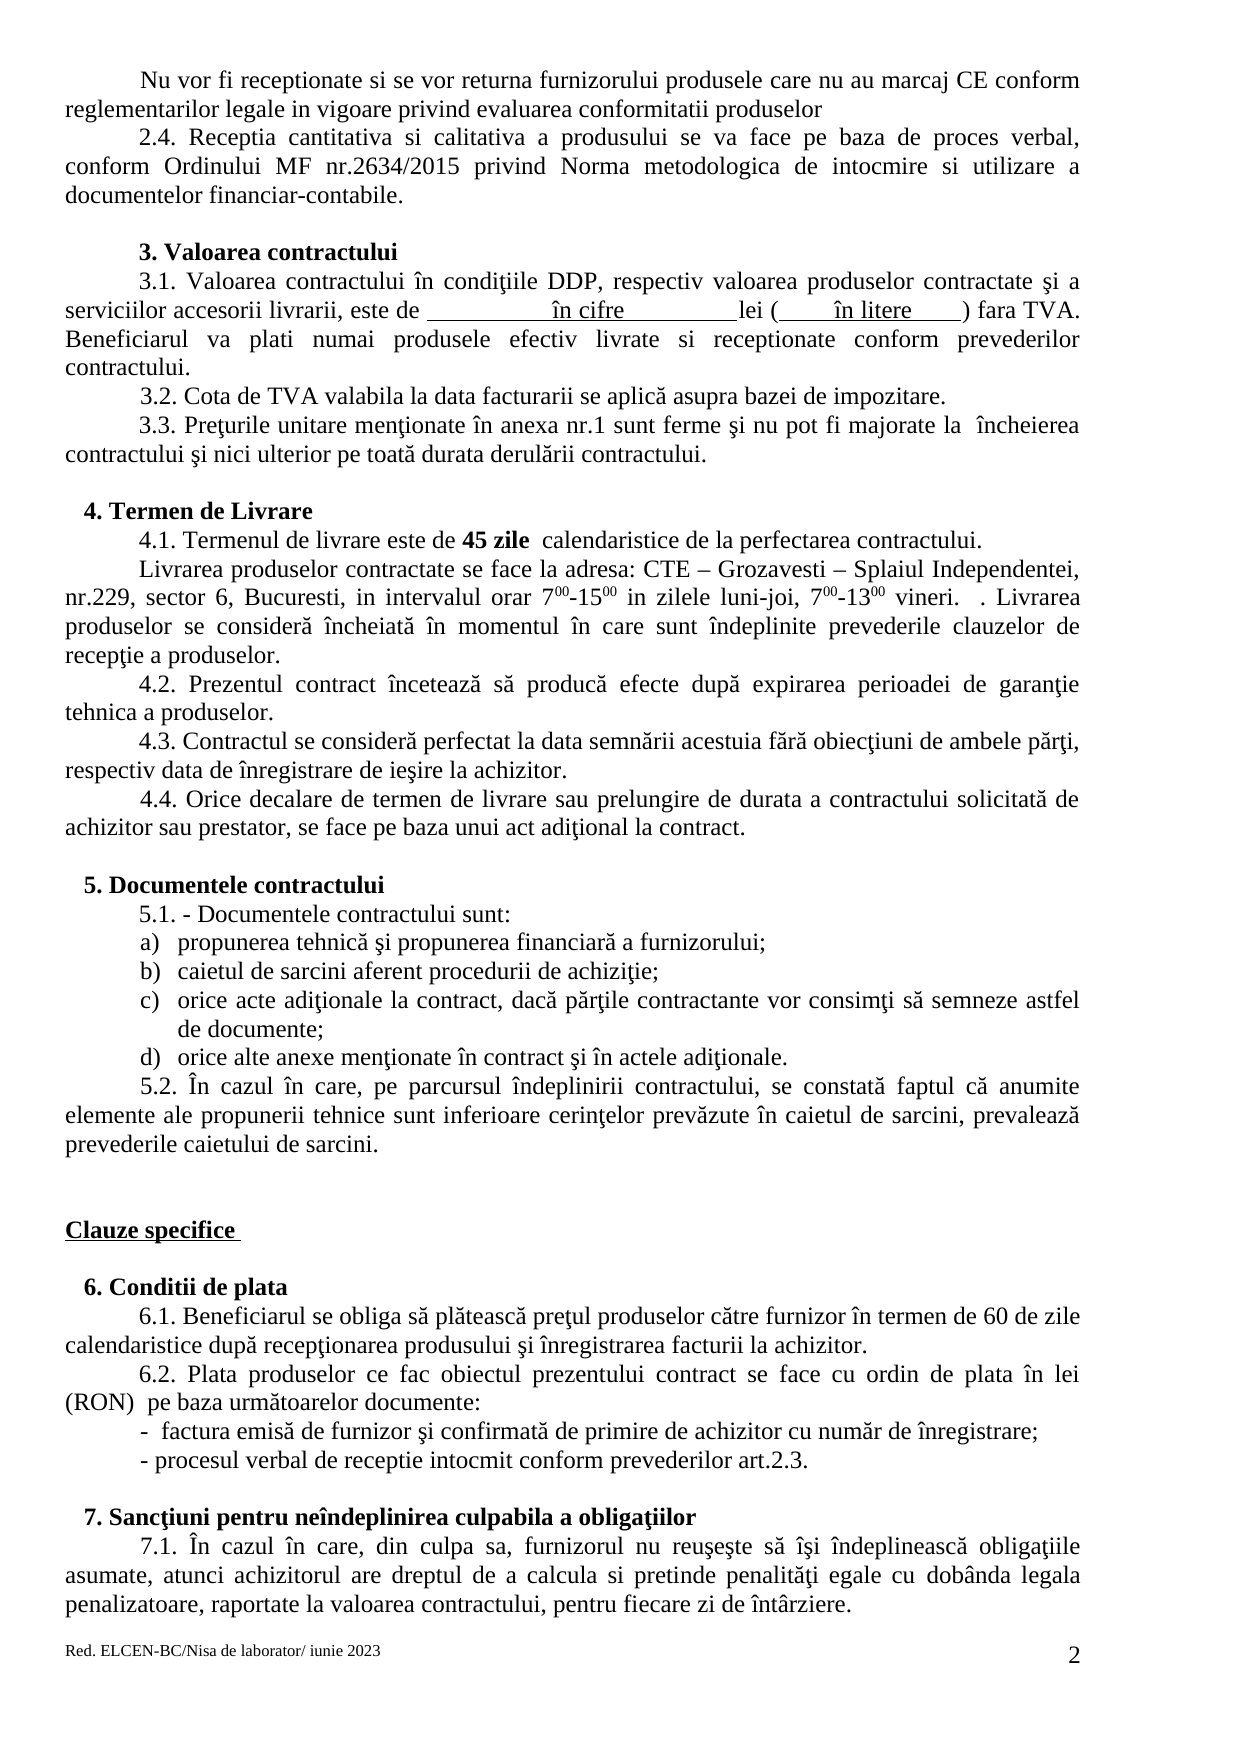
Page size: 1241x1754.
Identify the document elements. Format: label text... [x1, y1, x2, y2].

text 4.3. Contractul se consideră perfectat la data semnării acestuia fără obiecţiuni de ambele părţi, respectiv data de înregistrare de ieşire la achizitor. [65, 726, 1081, 784]
list orice alte anexe menţionate în contract şi în actele adiţionale. [140, 1042, 1081, 1071]
text 3.2. Cota de TVA valabila la data facturarii se aplică asupra bazei de impozitare. [65, 381, 1081, 410]
text 7. Sancţiuni pentru neîndeplinirea culpabila a obligaţiilor [65, 1502, 1081, 1531]
text 7.1. În cazul în care, din culpa sa, furnizorul nu reuşeşte să îşi îndeplinească obligaţiile asumate, atunci achizitorul are dreptul de a calcula si pretinde penalităţi egale cu dobânda legala penalizatoare, raportate la valoarea contractului, pentru fiecare zi de întârziere. [65, 1531, 1081, 1617]
text 5.2. În cazul în care, pe parcursul îndeplinirii contractului, se constată faptul că anumite elemente ale propunerii tehnice sunt inferioare cerinţelor prevăzute în caietul de sarcini, prevalează prevederile caietului de sarcini. [65, 1071, 1081, 1157]
text 3.3. Preţurile unitare menţionate în anexa nr.1 sunt ferme şi nu pot fi majorate la încheierea contractului şi nici ulterior pe toată durata derulării contractului. [65, 410, 1081, 467]
text Livrarea produselor contractate se face la adresa: CTE – Grozavesti – Splaiul Independentei, nr.229, sector 6, Bucuresti, in intervalul orar 700-1500 in zilele luni-joi, 700-1300 vineri. . Livrarea produselor se consideră încheiată în momentul în care sunt îndeplinite prevederile clauzelor de recepţie a produselor. [65, 554, 1081, 669]
text 4.2. Prezentul contract încetează să producă efecte după expirarea perioadei de garanţie tehnica a produselor. [65, 669, 1081, 726]
text 3.1. Valoarea contractului în condiţiile DDP, respectiv valoarea produselor contractate şi a serviciilor accesorii livrarii, este de în cifre lei ( în litere ) fara TVA. Beneficiarul va plati numai produsele efectiv livrate si receptionate conform prevederilor contractului. [65, 266, 1081, 381]
text - procesul verbal de receptie intocmit conform prevederilor art.2.3. [65, 1445, 1081, 1474]
text Nu vor fi receptionate si se vor returna furnizorului produsele care nu au marcaj CE conform reglementarilor legale in vigoare privind evaluarea conformitatii produselor [65, 65, 1081, 122]
list orice acte adiţionale la contract, dacă părţile contractante vor consimţi să semneze astfel de documente; [140, 985, 1081, 1042]
list propunerea tehnică şi propunerea financiară a furnizorului; [140, 927, 1081, 956]
text 6.2. Plata produselor ce fac obiectul prezentului contract se face cu ordin de plata în lei (RON) pe baza următoarelor documente: [65, 1359, 1081, 1416]
text 6. Conditii de plata [65, 1272, 1081, 1301]
text 4.4. Orice decalare de termen de livrare sau prelungire de durata a contractului solicitată de achizitor sau prestator, se face pe baza unui act adiţional la contract. [65, 784, 1081, 841]
text 4. Termen de Livrare [65, 496, 1081, 525]
list caietul de sarcini aferent procedurii de achiziţie; [140, 956, 1081, 985]
text 5.1. - Documentele contractului sunt: [65, 899, 1081, 927]
text 3. Valoarea contractului [65, 237, 1081, 266]
text 2.4. Receptia cantitativa si calitativa a produsului se va face pe baza de proces verbal, conform Ordinului MF nr.2634/2015 privind Norma metodologica de intocmire si utilizare a documentelor financiar-contabile. [65, 122, 1081, 209]
text 4.1. Termenul de livrare este de 45 zile calendaristice de la perfectarea contractului. [65, 525, 1081, 554]
text Clauze specifice [65, 1215, 1081, 1244]
text 6.1. Beneficiarul se obliga să plătească preţul produselor către furnizor în termen de 60 de zile calendaristice după recepţionarea produsului şi înregistrarea facturii la achizitor. [65, 1301, 1081, 1359]
text - factura emisă de furnizor şi confirmată de primire de achizitor cu număr de înregistrare; [65, 1416, 1081, 1445]
text 5. Documentele contractului [65, 870, 1081, 899]
